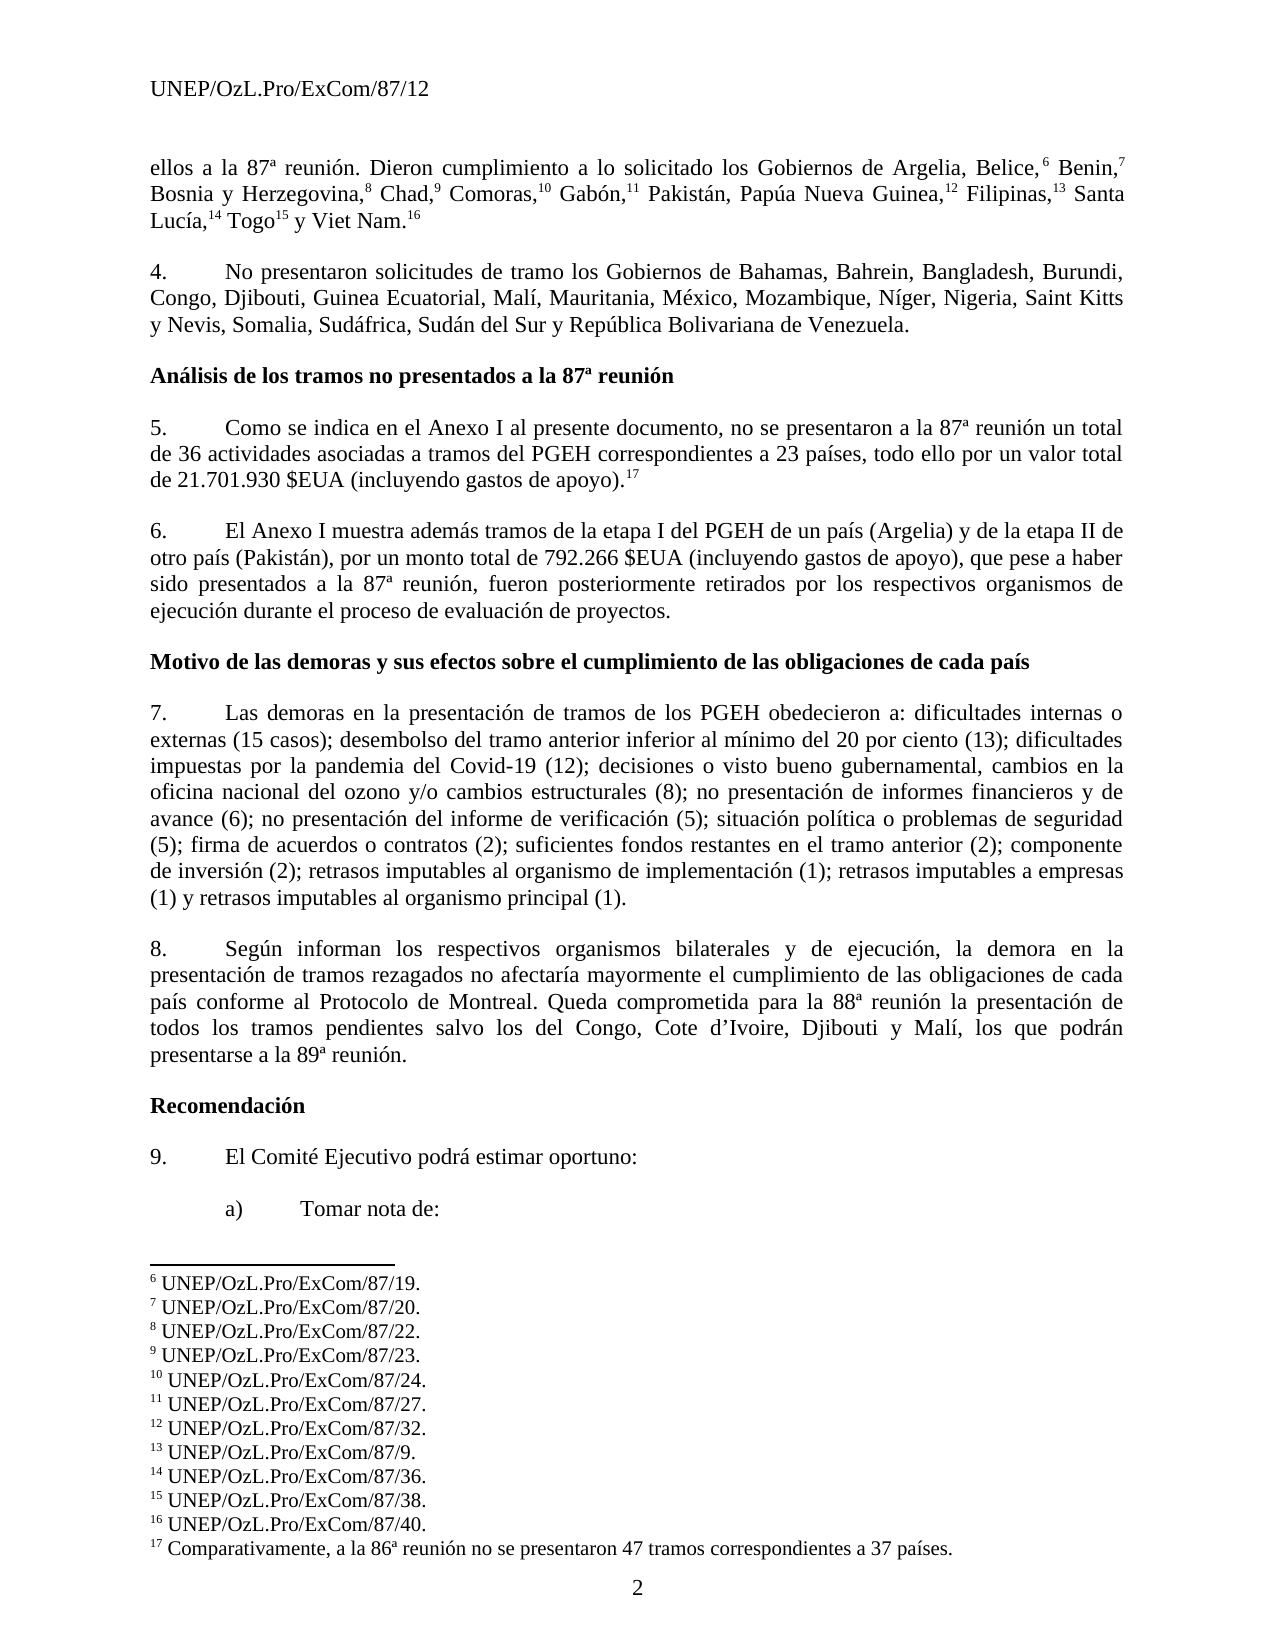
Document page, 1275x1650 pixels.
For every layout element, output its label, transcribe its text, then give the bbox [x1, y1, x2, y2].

subtitle El Anexo I muestra además tramos de la etapa I del PGEH de un país (Argelia) y de la etapa II de otro país (Pakistán), por un monto total de 792.266 $EUA (incluyendo gastos de apoyo), que pese a haber sido presentados a la 87ª reunión, fueron posteriormente retirados por los respectivos organismos de ejecución durante el proceso de evaluación de proyectos. [150, 518, 1125, 623]
subtitle Como se indica en el Anexo I al presente documento, no se presentaron a la 87ª reunión un total de 36 actividades asociadas a tramos del PGEH correspondientes a 23 países, todo ello por un valor total de 21.701.930 $EUA (incluyendo gastos de apoyo). [150, 413, 1125, 493]
subtitle Según informan los respectivos organismos bilaterales y de ejecución, la demora en la presentación de tramos rezagados no afectaría mayormente el cumplimiento de las obligaciones de cada país conforme al Protocolo de Montreal. Queda comprometida para la 88ª reunión la presentación de todos los tramos pendientes salvo los del Congo, Cote d’Ivoire, Djibouti y Malí, los que podrán presentarse a la 89ª reunión. [150, 935, 1125, 1067]
subtitle No presentaron solicitudes de tramo los Gobiernos de Bahamas, Bahrein, Bangladesh, Burundi, Congo, Djibouti, Guinea Ecuatorial, Malí, Mauritania, México, Mozambique, Níger, Nigeria, Saint Kitts y Nevis, Somalia, Sudáfrica, Sudán del Sur y República Bolivariana de Venezuela. [150, 258, 1125, 337]
subtitle Tomar nota de: [225, 1195, 1125, 1221]
subtitle Motivo de las demoras y sus efectos sobre el cumplimiento de las obligaciones de cada país [150, 648, 1125, 674]
subtitle Recomendación [150, 1092, 1125, 1118]
subtitle Análisis de los tramos no presentados a la 87ª reunión [150, 362, 1125, 388]
subtitle Las demoras en la presentación de tramos de los PGEH obedecieron a: dificultades internas o externas (15 casos); desembolso del tramo anterior inferior al mínimo del 20 por ciento (13); dificultades impuestas por la pandemia del Covid-19 (12); decisiones o visto bueno gubernamental, cambios en la oficina nacional del ozono y/o cambios estructurales (8); no presentación de informes financieros y de avance (6); no presentación del informe de verificación (5); situación política o problemas de seguridad (5); firma de acuerdos o contratos (2); suficientes fondos restantes en el tramo anterior (2); componente de inversión (2); retrasos imputables al organismo de implementación (1); retrasos imputables a empresas (1) y retrasos imputables al organismo principal (1). [150, 699, 1125, 910]
subtitle El Comité Ejecutivo podrá estimar oportuno: [150, 1143, 1125, 1170]
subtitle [150, 154, 1125, 233]
